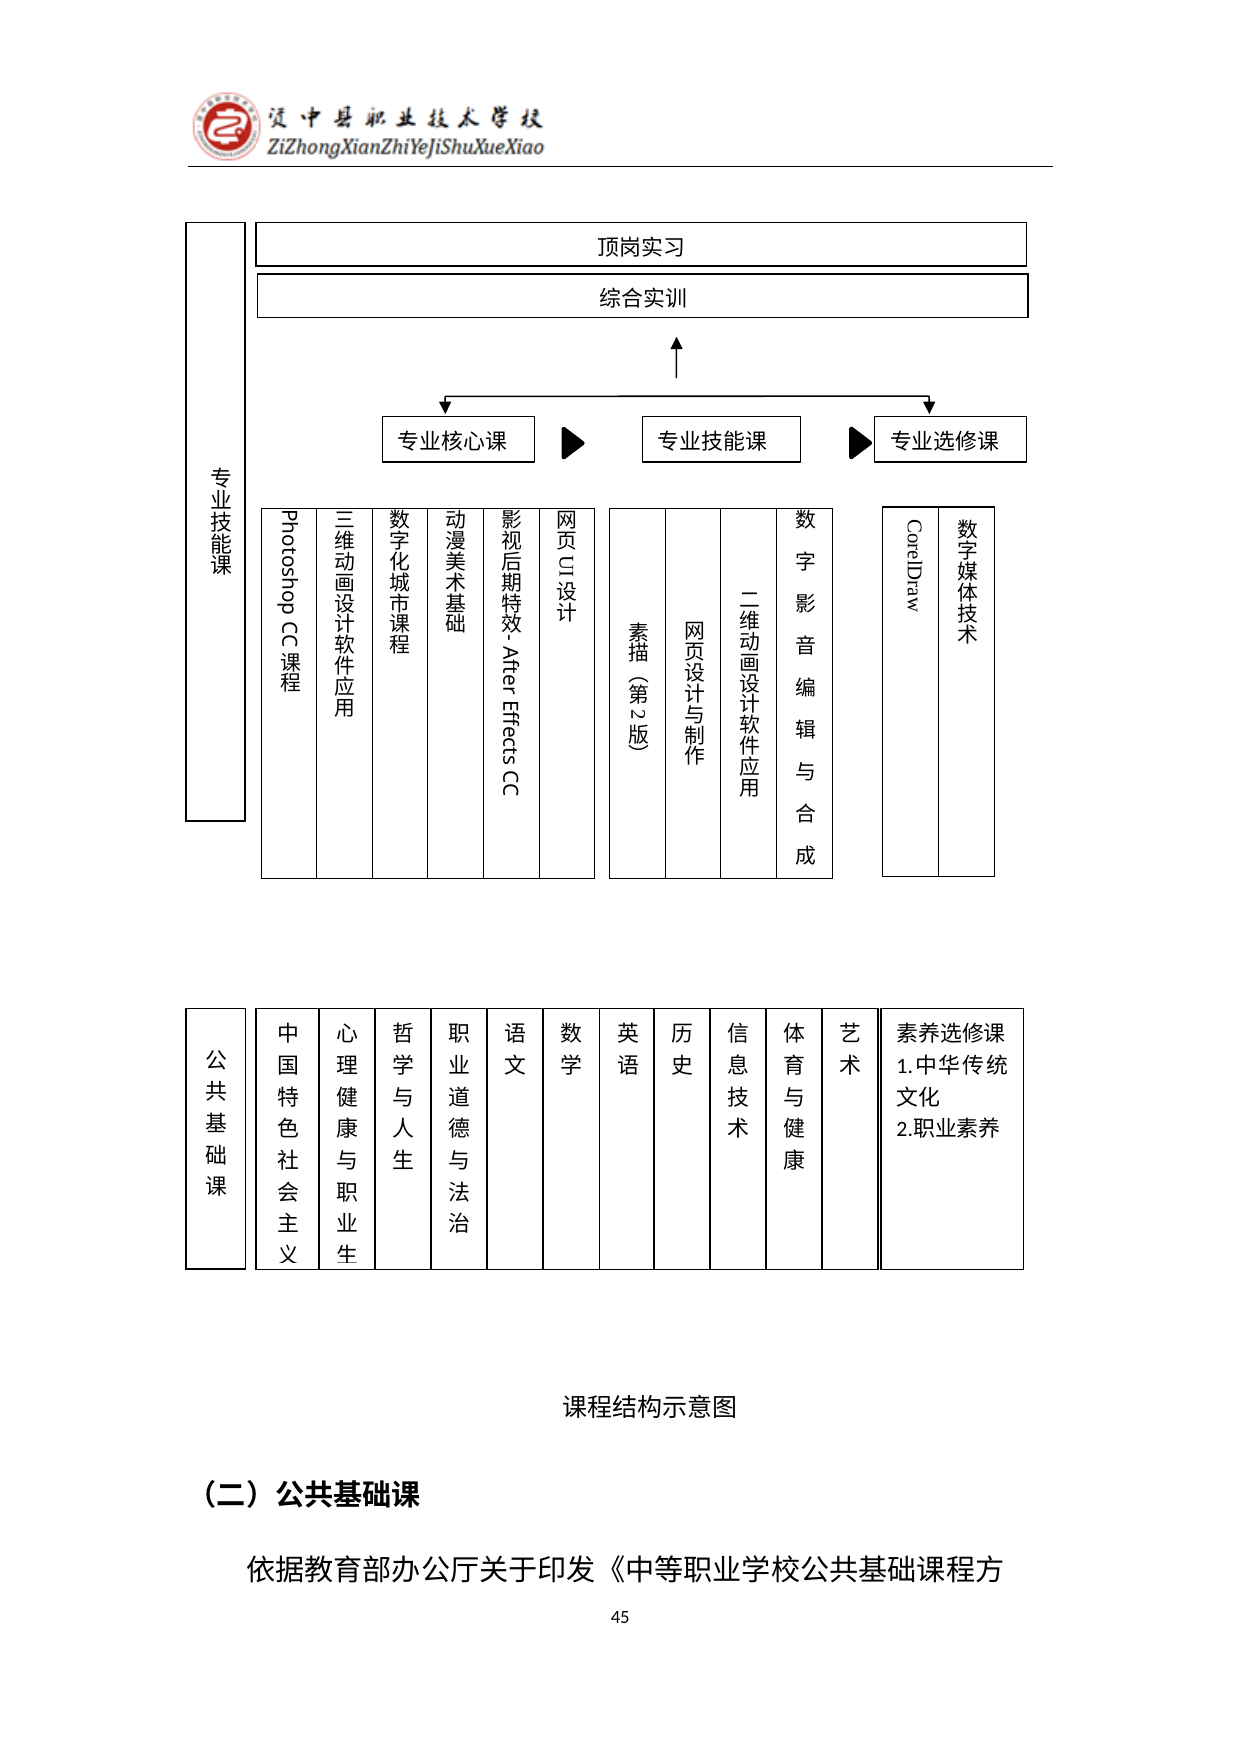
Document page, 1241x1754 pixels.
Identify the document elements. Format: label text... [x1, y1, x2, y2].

text （二）公共基础课 [187, 1472, 1053, 1514]
text 依据教育部办公厅关于印发《中等职业学校公共基础课程方案》的通知（教职成厅〔2019〕6号）精神，按照《思想政治》《语文》《数学》《英语》《历史》《信息技术》《体育与健康》《艺术》等课程标准，以及《大中小学劳动教育指导纲要（试行）》，开设公共基础课程。 [187, 1535, 1053, 1600]
picture [187, 88, 550, 164]
text 课程结构示意图 [246, 1373, 1053, 1438]
